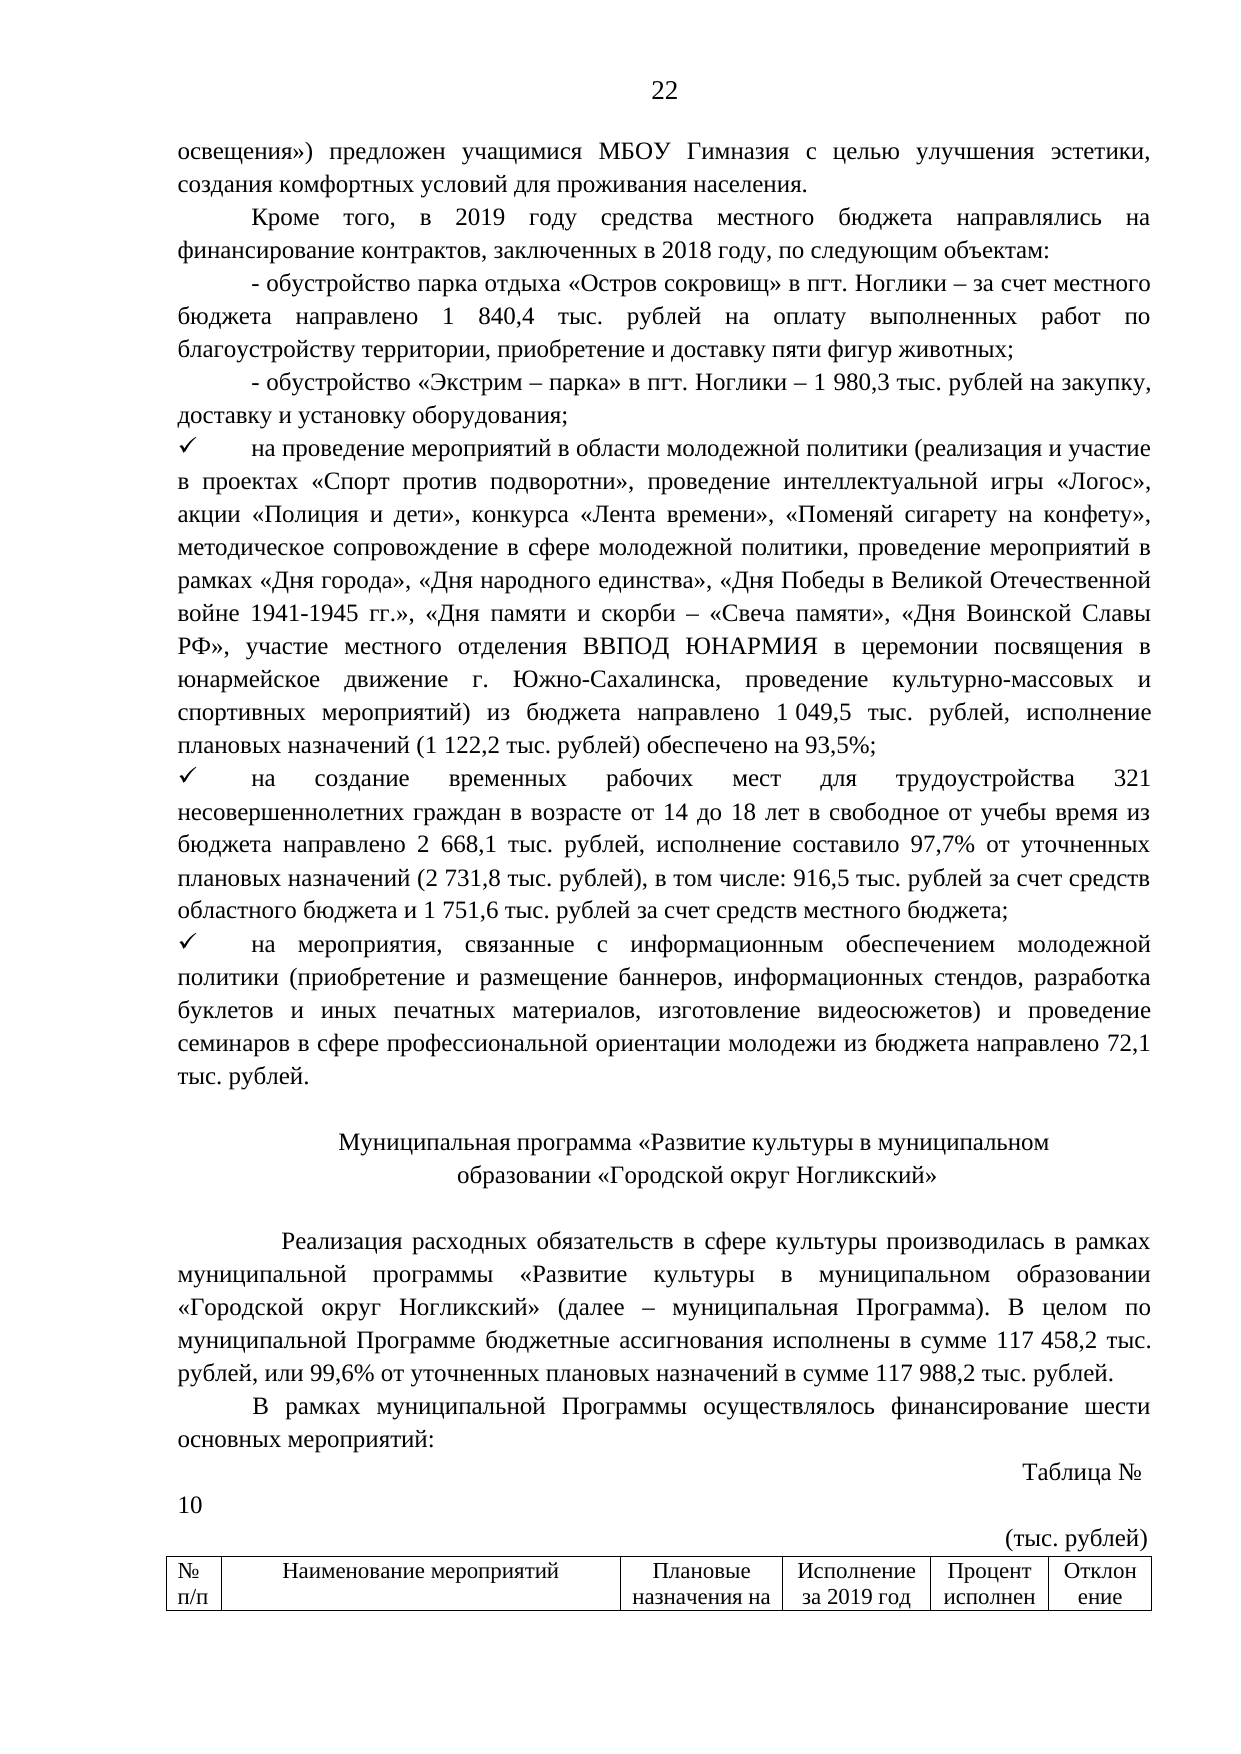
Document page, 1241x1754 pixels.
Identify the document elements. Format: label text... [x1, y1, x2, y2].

text - обустройство «Экстрим – парка» в пгт. Ноглики – 1 980,3 тыс. рублей на закупку, доставку и установку оборудования; [177, 367, 1152, 429]
table_header № п/п [167, 1557, 221, 1610]
text Кроме того, в 2019 году средства местного бюджета направлялись на финансирование контрактов, заключенных в 2018 году, по следующим объектам: [177, 202, 1152, 264]
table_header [621, 1557, 782, 1610]
list на проведение мероприятий в области молодежной политики (реализация и участие в проектах «Спорт против подворотни», проведение интеллектуальной игры «Логос», акции «Полиция и дети», конкурса «Лента времени», «Поменяй сигарету на конфету», методическое сопровождение в сфере молодежной политики, проведение мероприятий в рамках «Дня города», «Дня народного единства», «Дня Победы в Великой Отечественной войне 1941-1945 гг.», «Дня памяти и скорби – «Свеча памяти», «Дня Воинской Славы РФ», участие местного отделения ВВПОД ЮНАРМИЯ в церемонии посвящения в юнармейское движение г. Южно-Сахалинска, проведение культурно-массовых и спортивных мероприятий) из бюджета направлено 1 049,5 тыс. рублей, исполнение плановых назначений (1 122,2 тыс. рублей) обеспечено на 93,5%; [177, 433, 1152, 759]
text (тыс. рублей) [177, 1523, 1152, 1552]
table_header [783, 1557, 930, 1610]
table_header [1049, 1557, 1151, 1610]
text Муниципальная программа «Развитие культуры в муниципальном [177, 1127, 1152, 1156]
list на создание временных рабочих мест для трудоустройства 321 несовершеннолетних граждан в возрасте от 14 до 18 лет в свободное от учебы время из бюджета направлено 2 668,1 тыс. рублей, исполнение составило 97,7% от уточненных плановых назначений (2 731,8 тыс. рублей), в том числе: 916,5 тыс. рублей за счет средств областного бюджета и 1 751,6 тыс. рублей за счет средств местного бюджета; [177, 763, 1152, 924]
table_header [222, 1557, 620, 1610]
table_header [931, 1557, 1048, 1610]
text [177, 136, 1152, 198]
list на мероприятия, связанные с информационным обеспечением молодежной политики (приобретение и размещение баннеров, информационных стендов, разработка буклетов и иных печатных материалов, изготовление видеосюжетов) и проведение семинаров в сфере профессиональной ориентации молодежи из бюджета направлено 72,1 тыс. рублей. [177, 929, 1152, 1089]
text Таблица № 10 [177, 1457, 1152, 1519]
text - обустройство парка отдыха «Остров сокровищ» в пгт. Ноглики – за счет местного бюджета направлено 1 840,4 тыс. рублей на оплату выполненных работ по благоустройству территории, приобретение и доставку пяти фигур животных; [177, 268, 1152, 363]
text Реализация расходных обязательств в сфере культуры производилась в рамках муниципальной программы «Развитие культуры в муниципальном образовании «Городской округ Ногликский» (далее – муниципальная Программа). В целом по муниципальной Программе бюджетные ассигнования исполнены в сумме 117 458,2 тыс. рублей, или 99,6% от уточненных плановых назначений в сумме 117 988,2 тыс. рублей. [177, 1226, 1152, 1387]
text В рамках муниципальной Программы осуществлялось финансирование шести основных мероприятий: [177, 1391, 1152, 1453]
text образовании «Городской округ Ногликский» [177, 1160, 1152, 1188]
